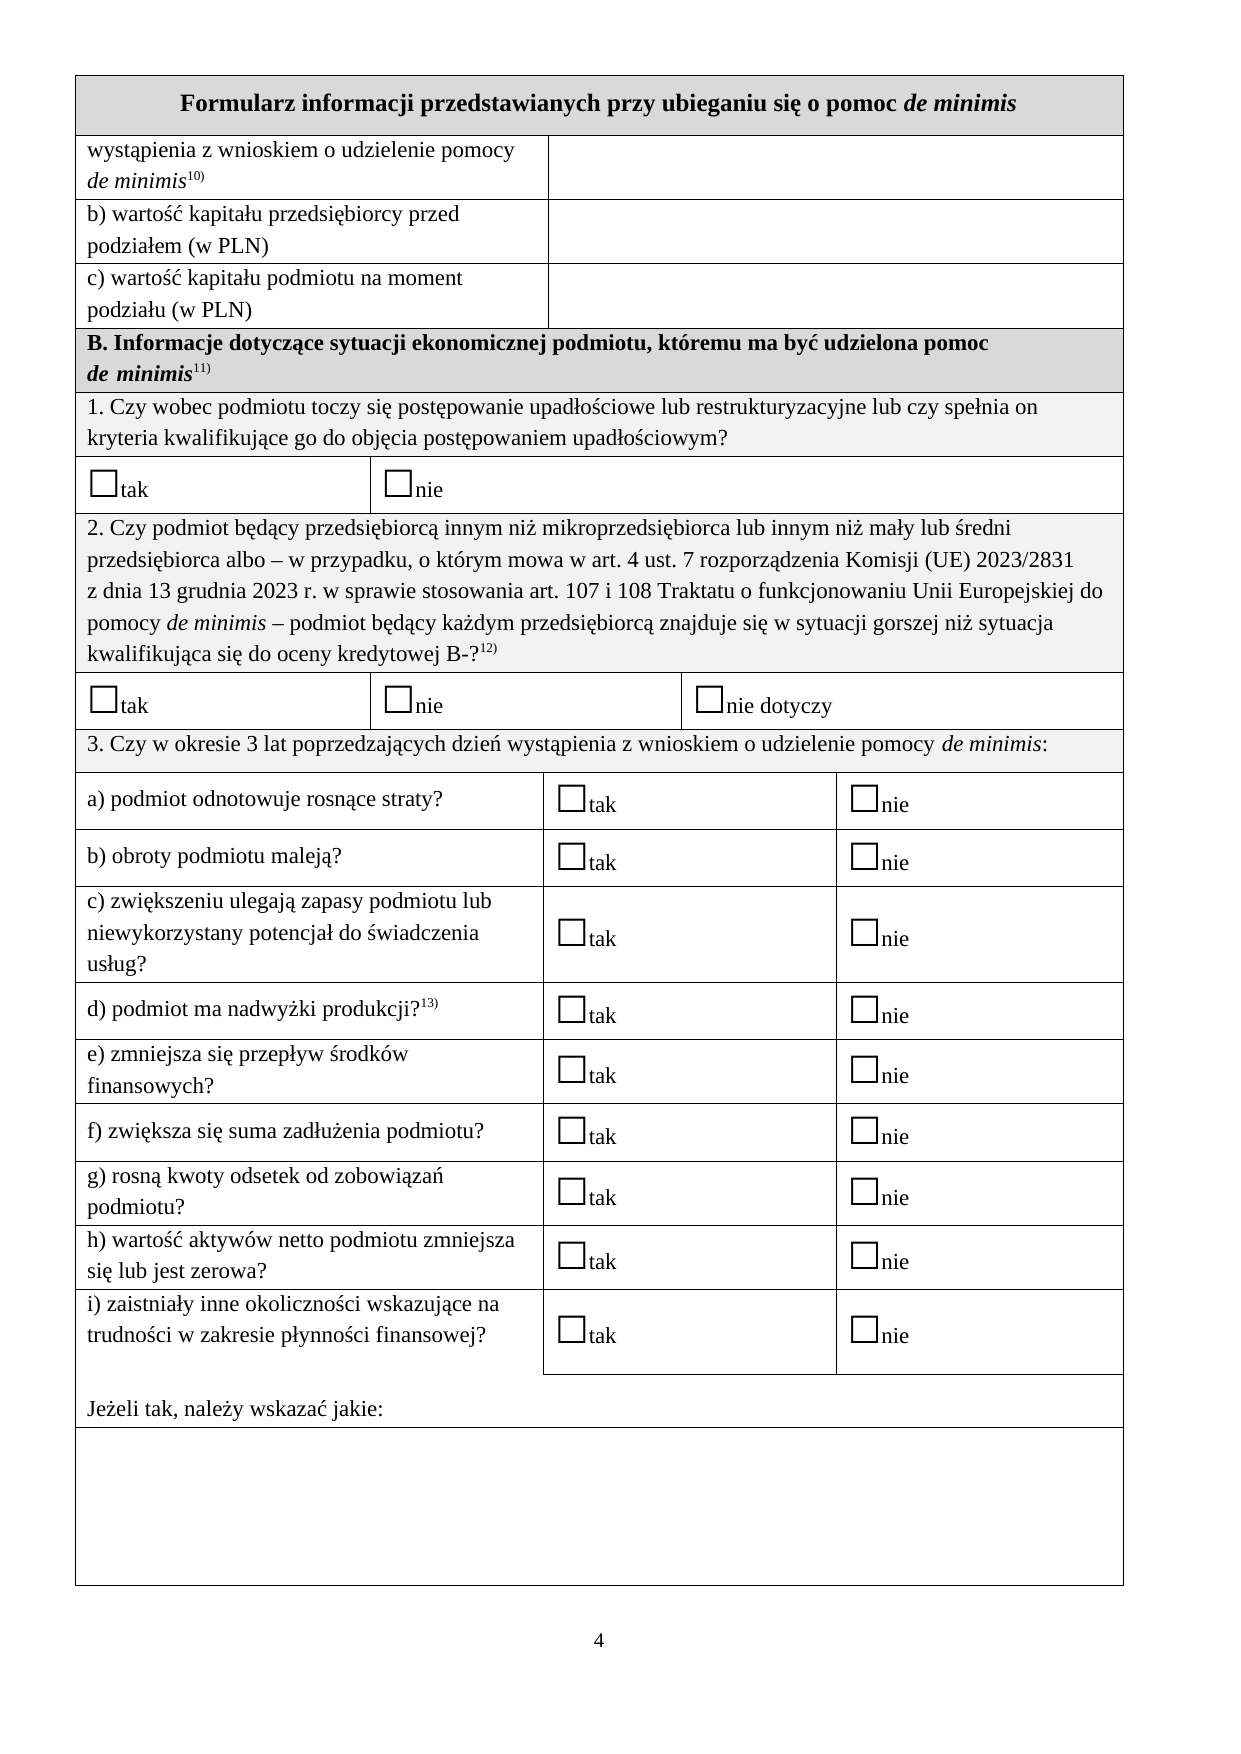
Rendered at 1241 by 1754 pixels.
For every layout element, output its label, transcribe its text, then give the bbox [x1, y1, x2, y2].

table_cell [549, 200, 1123, 263]
table_cell tak [544, 983, 836, 1039]
table_cell nie dotyczy [682, 673, 1123, 729]
table_cell tak [544, 887, 836, 982]
table_cell 2. Czy podmiot będący przedsiębiorcą innym niż mikroprzedsiębiorca lub innym niż mały lub średni przedsiębiorca albo – w przypadku, o którym mowa w art. 4 ust. 7 rozporządzenia Komisji (UE) 2023/2831 z dnia 13 grudnia 2023 r. w sprawie stosowania art. 107 i 108 Traktatu o funkcjonowaniu Unii Europejskiej do pomocy de minimis – podmiot będący każdym przedsiębiorcą znajduje się w sytuacji gorszej niż sytuacja kwalifikująca się do oceny kredytowej B-?) [76, 514, 1123, 672]
table_cell tak [544, 1226, 836, 1289]
table_cell i) zaistniały inne okoliczności wskazujące na trudności w zakresie płynności finansowej? [76, 1290, 543, 1374]
table_cell h) wartość aktywów netto podmiotu zmniejsza się lub jest zerowa? [76, 1226, 543, 1289]
table_cell nie [837, 983, 1123, 1039]
table_cell tak [544, 773, 836, 829]
table_cell tak [544, 1104, 836, 1161]
table_cell tak [544, 1040, 836, 1103]
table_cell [76, 136, 548, 199]
table_cell nie [837, 1162, 1123, 1225]
table_cell nie [837, 1290, 1123, 1374]
table_cell Jeżeli tak, należy wskazać jakie: [76, 1374, 1123, 1427]
table_cell a) podmiot odnotowuje rosnące straty? [76, 773, 543, 829]
table_cell nie [837, 1040, 1123, 1103]
table_cell nie [837, 830, 1123, 886]
table_header Formularz informacji przedstawianych przy ubieganiu się o pomoc de minimis [76, 76, 1123, 135]
table_cell d) podmiot ma nadwyżki produkcji?) [76, 983, 543, 1039]
table_cell [549, 264, 1123, 327]
table_cell 1. Czy wobec podmiotu toczy się postępowanie upadłościowe lub restrukturyzacyjne lub czy spełnia on kryteria kwalifikujące go do objęcia postępowaniem upadłościowym? [76, 393, 1123, 456]
table_cell nie [837, 887, 1123, 982]
table_cell c) wartość kapitału podmiotu na moment podziału (w PLN) [76, 264, 548, 327]
table_cell tak [544, 1290, 836, 1374]
table_cell g) rosną kwoty odsetek od zobowiązań podmiotu? [76, 1162, 543, 1225]
table_cell 3. Czy w okresie 3 lat poprzedzających dzień wystąpienia z wnioskiem o udzielenie pomocy de minimis: [76, 730, 1123, 772]
table_cell c) zwiększeniu ulegają zapasy podmiotu lub niewykorzystany potencjał do świadczenia usług? [76, 887, 543, 982]
table_cell b) obroty podmiotu maleją? [76, 830, 543, 886]
table_cell nie [837, 1104, 1123, 1161]
table_cell nie [371, 673, 681, 729]
table_cell b) wartość kapitału przedsiębiorcy przed podziałem (w PLN) [76, 200, 548, 263]
table_cell tak [76, 673, 370, 729]
table_cell e) zmniejsza się przepływ środków finansowych? [76, 1040, 543, 1103]
table_cell tak [76, 457, 370, 513]
table_cell B. Informacje dotyczące sytuacji ekonomicznej podmiotu, któremu ma być udzielona pomoc de minimis) [76, 329, 1123, 392]
table_cell tak [544, 830, 836, 886]
table_cell nie [371, 457, 1123, 513]
table_cell tak [544, 1162, 836, 1225]
table_cell nie [837, 773, 1123, 829]
table_cell nie [837, 1226, 1123, 1289]
table_cell [549, 136, 1123, 199]
table_cell [76, 1428, 1123, 1585]
table_cell f) zwiększa się suma zadłużenia podmiotu? [76, 1104, 543, 1161]
